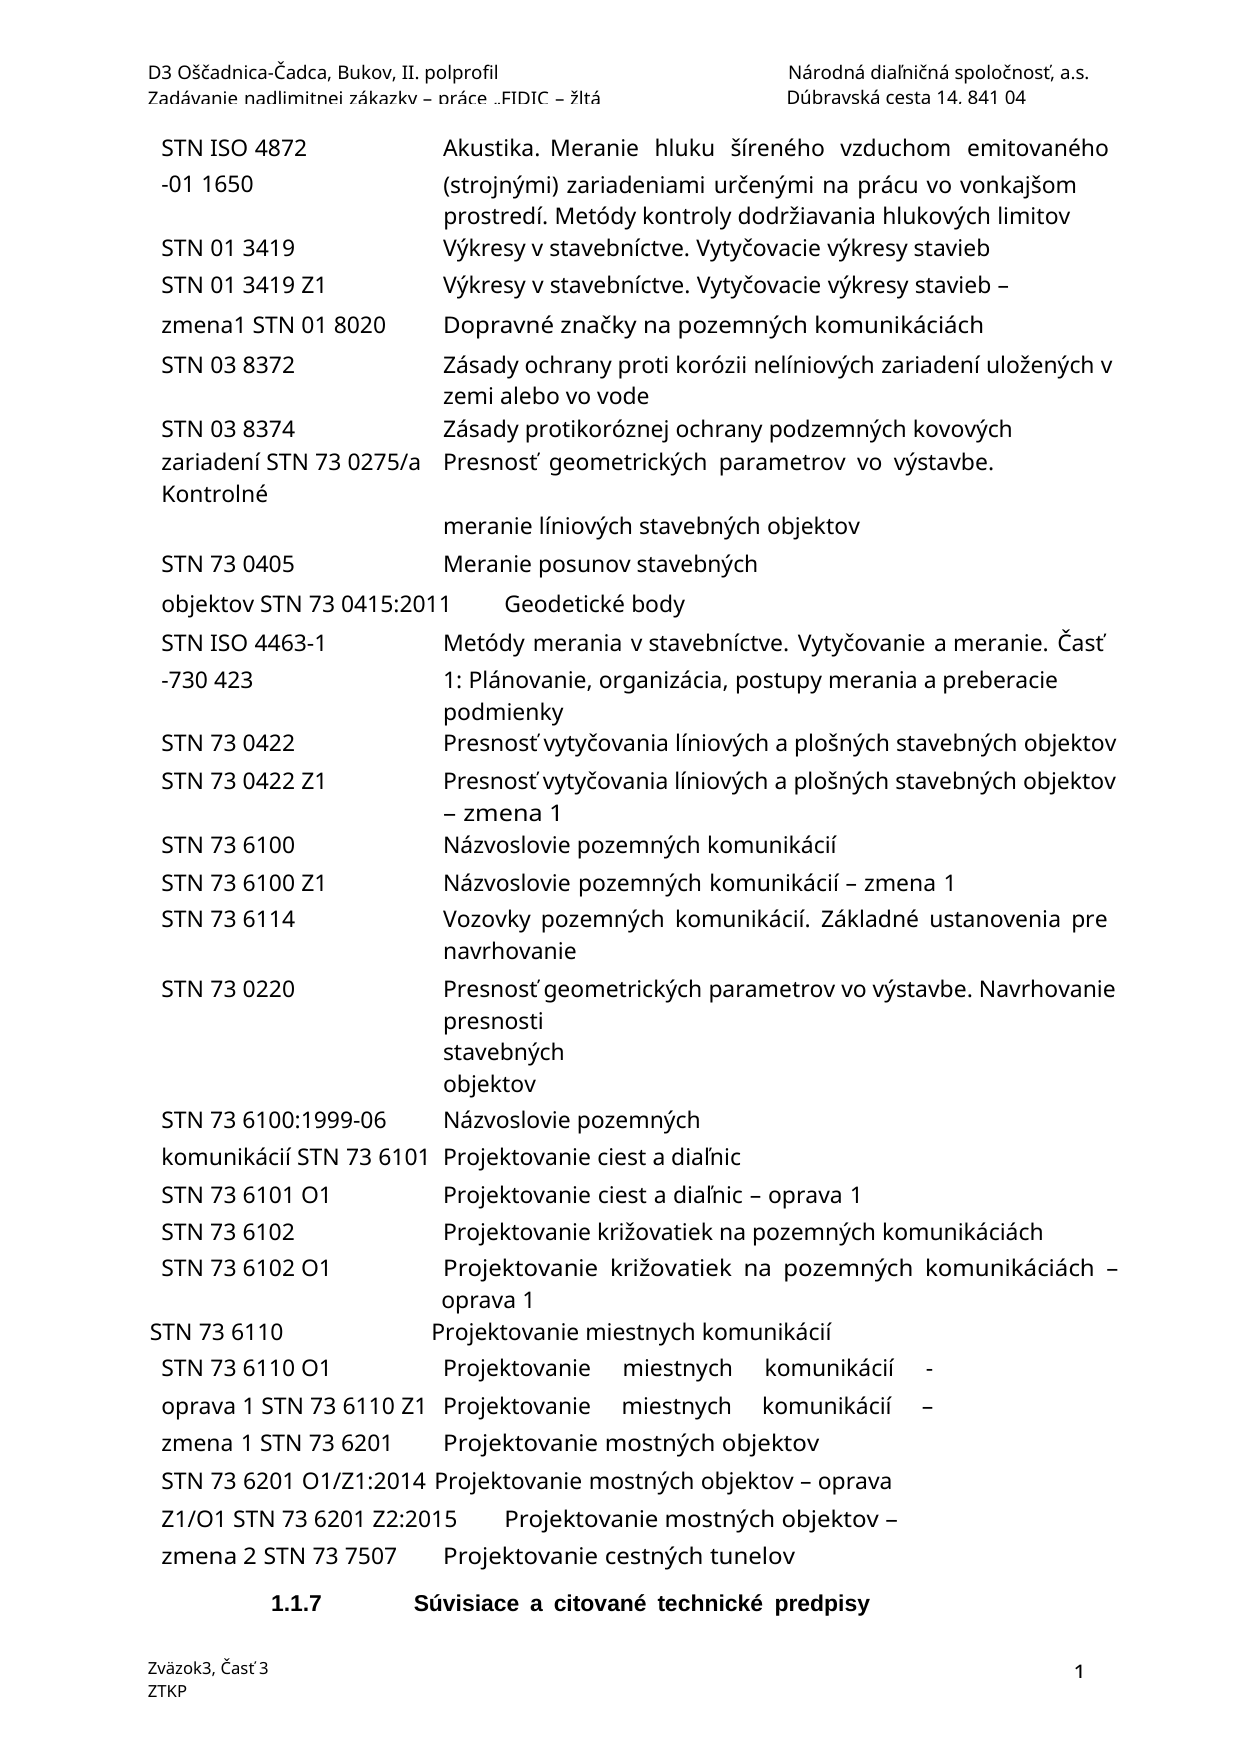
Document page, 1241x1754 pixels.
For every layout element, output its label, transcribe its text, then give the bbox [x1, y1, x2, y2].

text STN 03 8372 Zásady ochrany proti korózii nelíniových zariadení uložených v [161, 349, 1134, 380]
text STN 73 6114 Vozovky pozemných komunikácií. Základné ustanovenia pre [161, 903, 1134, 934]
text STN 73 0405 Meranie posunov stavebných objektov STN 73 0415:2011 Geodetické body [161, 548, 834, 619]
text STN 73 6101 O1 Projektovanie ciest a diaľnic – oprava 1 [161, 1179, 1134, 1210]
text STN 73 6201 O1/Z1:2014 Projektovanie mostných objektov – oprava Z1/O1 STN 73 6201 Z2:2015 Projektovanie mostných objektov – zmena 2 STN 73 7507 Projektovanie cestných tunelov [161, 1465, 945, 1571]
text navrhovanie [443, 935, 1134, 966]
text STN 73 0422 Z1 Presnosť vytyčovania líniových a plošných stavebných objektov [161, 765, 1134, 797]
text zemi alebo vo vode [443, 380, 1134, 411]
text STN 73 0220 Presnosť geometrických parametrov vo výstavbe. Navrhovanie [161, 973, 1134, 1004]
text STN ISO 4463-1 Metódy merania v stavebníctve. Vytyčovanie a meranie. Časť [161, 627, 1134, 658]
text STN 73 6110 O1 Projektovanie miestnych komunikácií - oprava 1 STN 73 6110 Z1 Projektovanie miestnych komunikácií – zmena 1 STN 73 6201 Projektovanie mostných objektov [161, 1352, 933, 1458]
text STN 73 6102 O1 Projektovanie križovatiek na pozemných komunikáciách – [161, 1252, 1134, 1283]
text STN 01 3419 Z1 Výkresy v stavebníctve. Vytyčovacie výkresy stavieb – zmena1 STN 01 8020 Dopravné značky na pozemných komunikáciách [161, 269, 1079, 340]
text STN 73 6100 Názvoslovie pozemných komunikácií [161, 829, 1134, 860]
text presnosti stavebných objektov [443, 1005, 653, 1099]
text STN 73 6100:1999-06 Názvoslovie pozemných komunikácií STN 73 6101 Projektovanie ciest a diaľnic [161, 1104, 818, 1173]
text STN 73 0422 Presnosť vytyčovania líniových a plošných stavebných objektov [161, 727, 1134, 758]
text STN 01 3419 Výkresy v stavebníctve. Vytyčovacie výkresy stavieb [161, 231, 1134, 263]
text 1: Plánovanie, organizácia, postupy merania a preberacie podmienky [443, 664, 1134, 727]
list Súvisiace a citované technické predpisy [271, 1590, 1134, 1616]
text STN ISO 4872 Akustika. Meranie hluku šíreného vzduchom emitovaného [161, 132, 1134, 163]
text -01 1650 [161, 168, 256, 199]
text STN 03 8374 Zásady protikoróznej ochrany podzemných kovových zariadení STN 73 0275/a Presnosť geometrických parametrov vo výstavbe. Kontrolné [161, 412, 1079, 509]
text STN 73 6110 Projektovanie miestnych komunikácií [129, 1316, 852, 1347]
text STN 73 6100 Z1 Názvoslovie pozemných komunikácií – zmena 1 [161, 867, 1134, 898]
text meranie líniových stavebných objektov [443, 510, 1134, 541]
text – zmena 1 [443, 797, 1134, 828]
text (strojnými) zariadeniami určenými na prácu vo vonkajšom prostredí. Metódy kontroly dodržiavania hlukových limitov [443, 168, 1133, 231]
text STN 73 6102 Projektovanie križovatiek na pozemných komunikáciách [161, 1216, 1134, 1247]
text oprava 1 [158, 1284, 818, 1315]
text -730 423 [161, 664, 256, 695]
